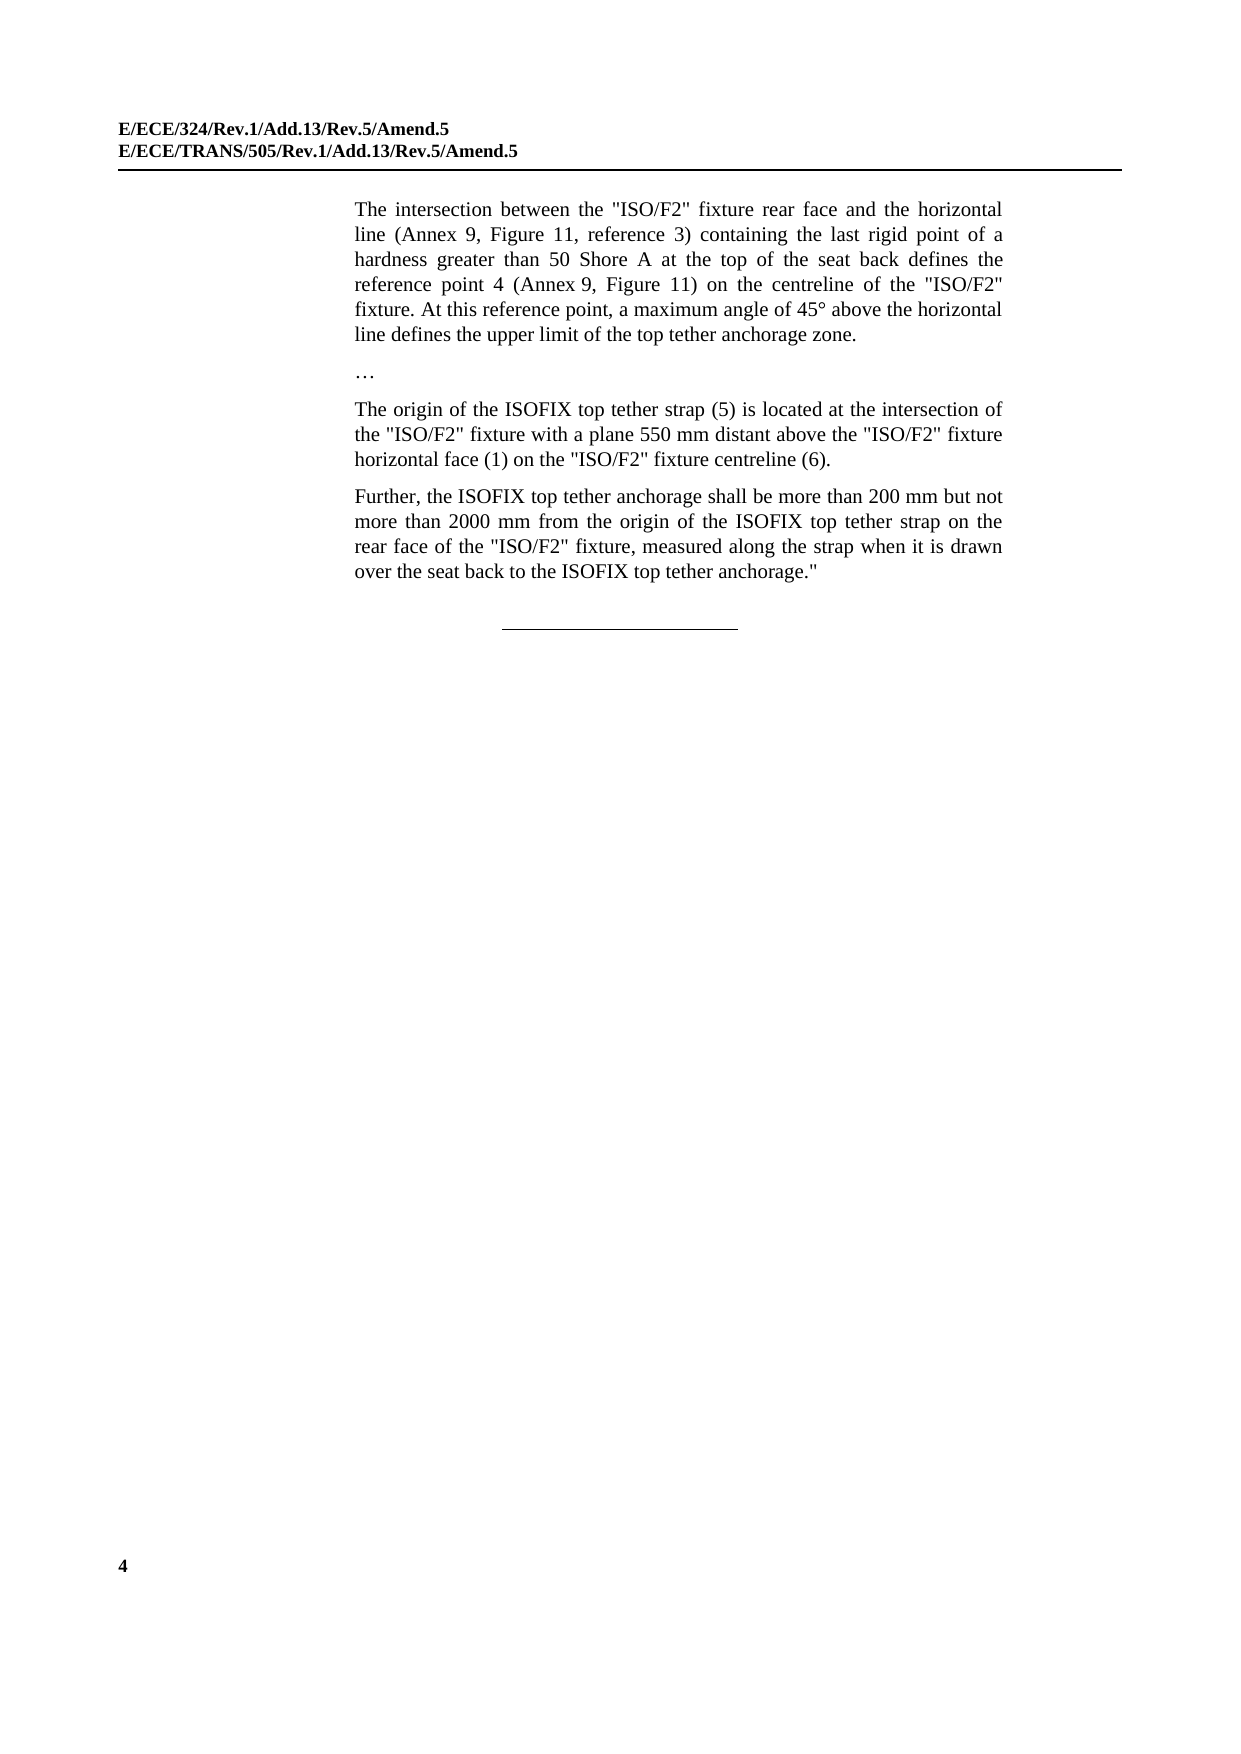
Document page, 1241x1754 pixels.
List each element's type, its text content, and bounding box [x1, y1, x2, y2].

text The intersection between the "ISO/F2" fixture rear face and the horizontal line (Annex 9, Figure 11, reference 3) containing the last rigid point of a hardness greater than 50 Shore A at the top of the seat back defines the reference point 4 (Annex 9, Figure 11) on the centreline of the "ISO/F2" fixture. At this reference point, a maximum angle of 45° above the horizontal line defines the upper limit of the top tether anchorage zone. [236, 196, 1004, 346]
text The origin of the ISOFIX top tether strap (5) is located at the intersection of the "ISO/F2" fixture with a plane 550 mm distant above the "ISO/F2" fixture horizontal face (1) on the "ISO/F2" fixture centreline (6). [236, 396, 1004, 471]
text Further, the ISOFIX top tether anchorage shall be more than 200 mm but not more than 2000 mm from the origin of the ISOFIX top tether strap on the rear face of the "ISO/F2" fixture, measured along the strap when it is drawn over the seat back to the ISOFIX top tether anchorage." [236, 483, 1004, 583]
text … [236, 358, 1004, 383]
